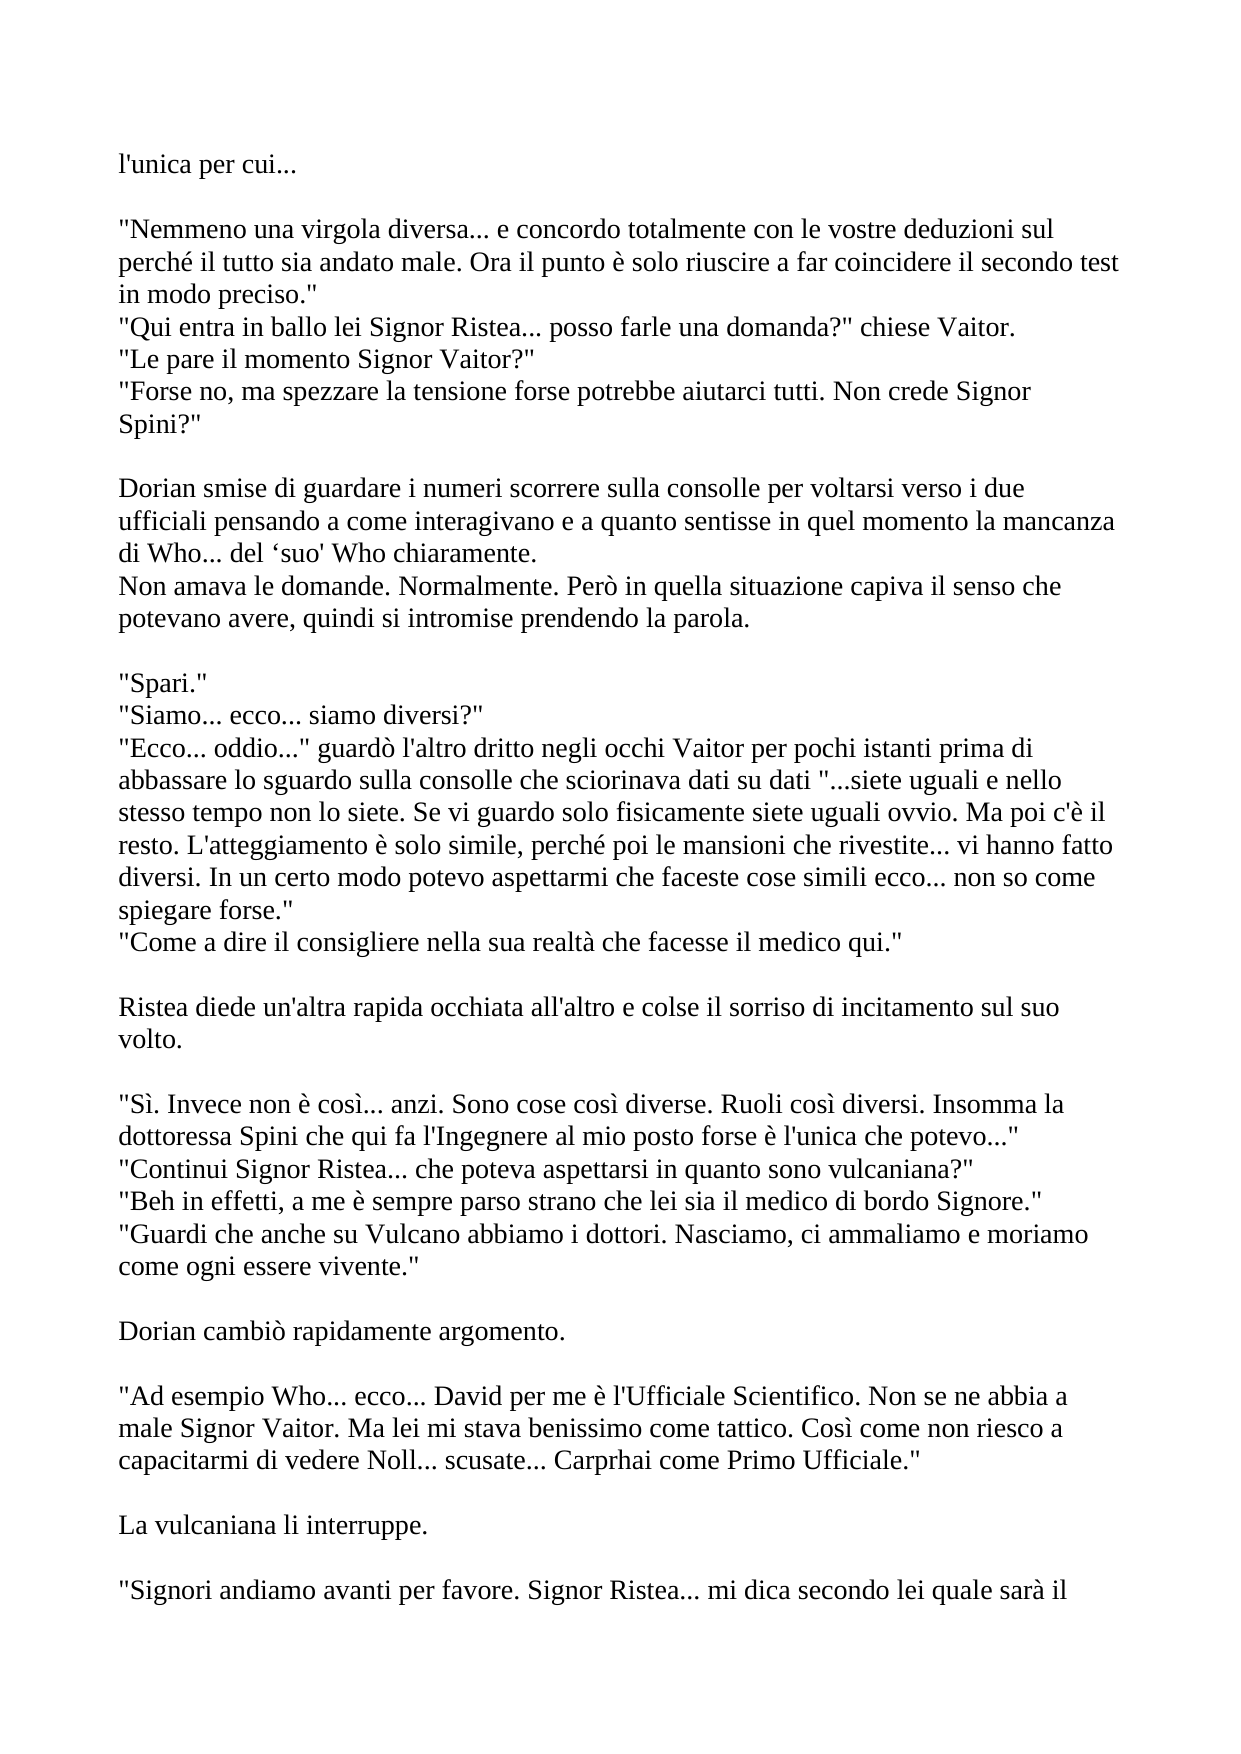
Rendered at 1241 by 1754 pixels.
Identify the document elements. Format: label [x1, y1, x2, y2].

text [118, 148, 1122, 1605]
